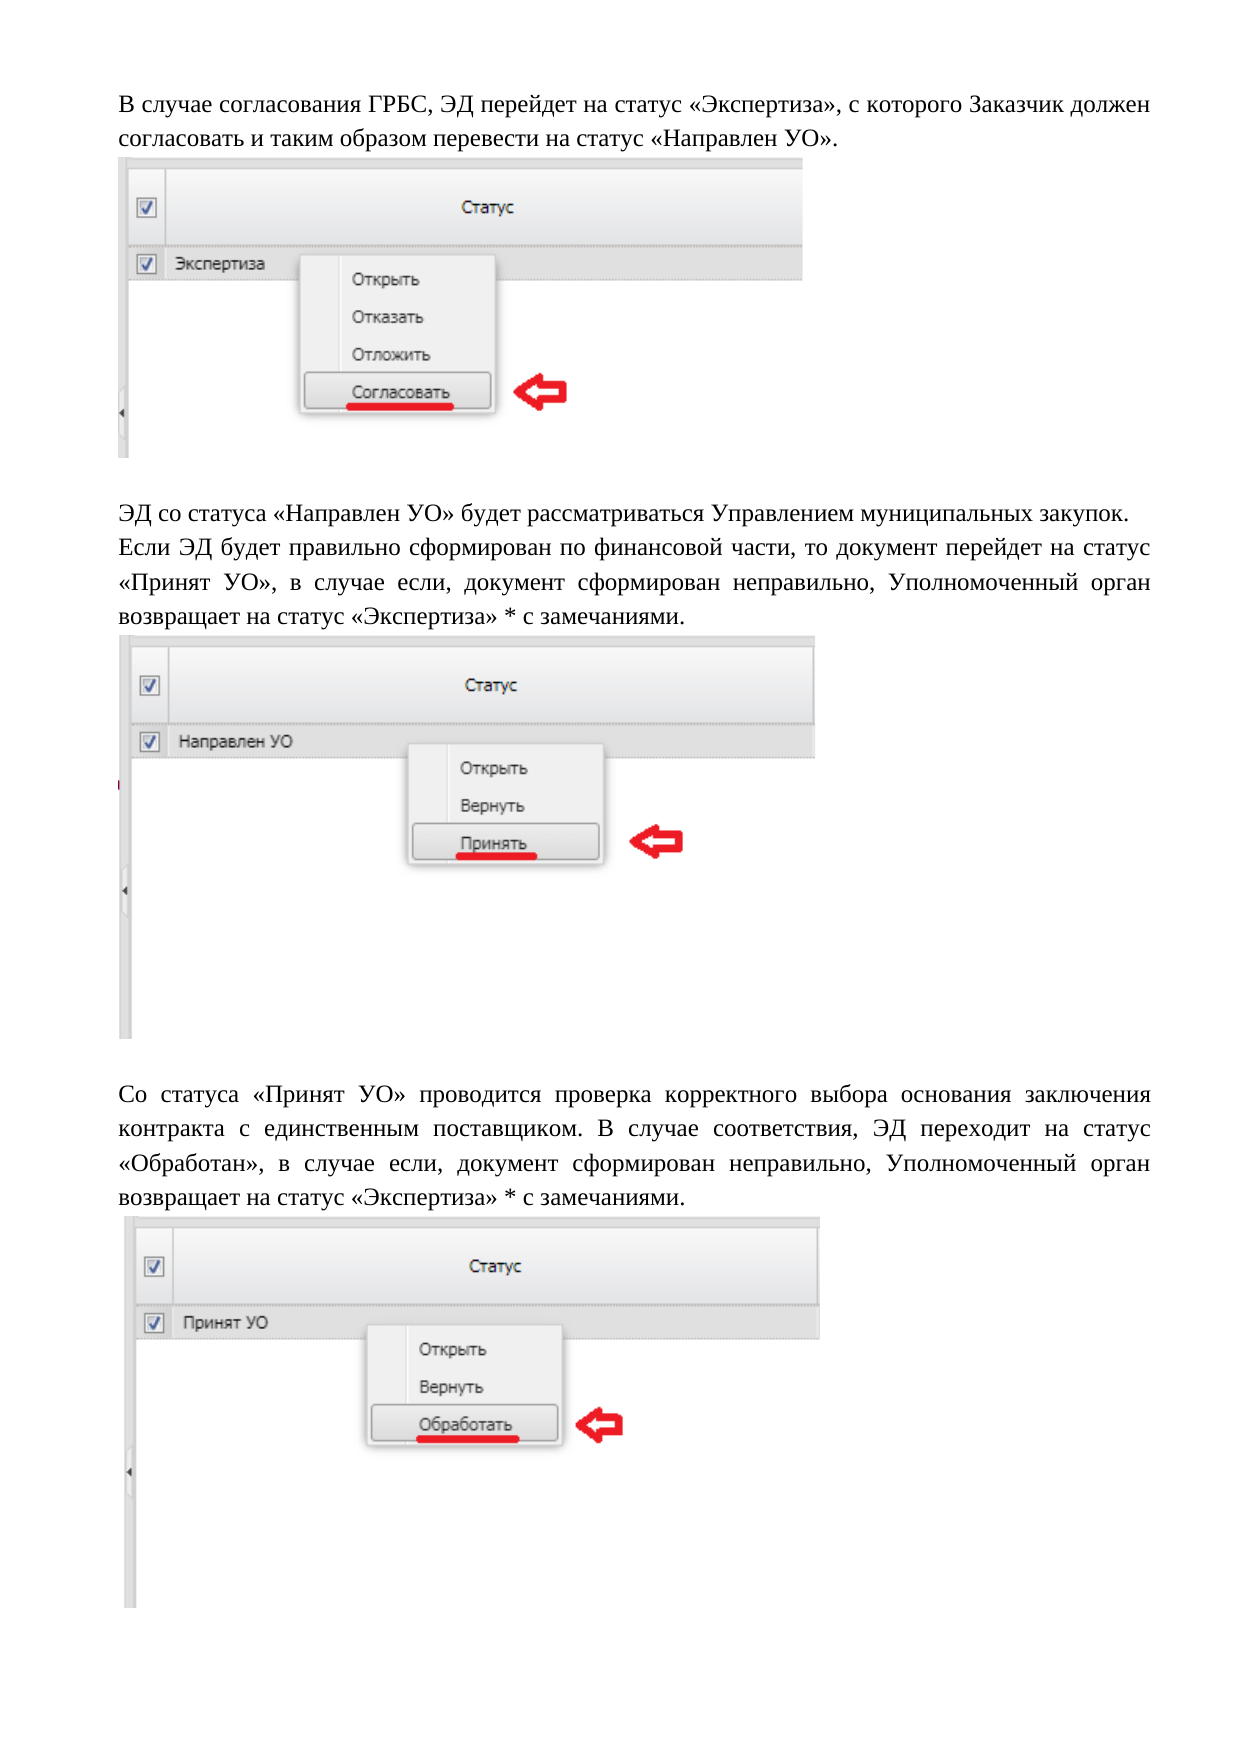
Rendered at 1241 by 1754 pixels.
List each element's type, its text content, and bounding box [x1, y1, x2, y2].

picture [118, 157, 803, 458]
text ЭД со статуса «Направлен УО» будет рассматриваться Управлением муниципальных закупок. [118, 498, 1152, 526]
text Со статуса «Принят УО» проводится проверка корректного выбора основания заключения контракта с единственным поставщиком. В случае соответствия, ЭД переходит на статус «Обработан», в случае если, документ сформирован неправильно, Уполномоченный орган возвращает на статус «Экспертиза» * с замечаниями. [118, 1079, 1152, 1211]
text Если ЭД будет правильно сформирован по финансовой части, то документ перейдет на статус «Принят УО», в случае если, документ сформирован неправильно, Уполномоченный орган возвращает на статус «Экспертиза» * с замечаниями. [118, 532, 1152, 630]
picture [118, 635, 815, 1039]
text В случае согласования ГРБС, ЭД перейдет на статус «Экспертиза», с которого Заказчик должен согласовать и таким образом перевести на статус «Направлен УО». [118, 89, 1152, 152]
picture [124, 1216, 820, 1608]
